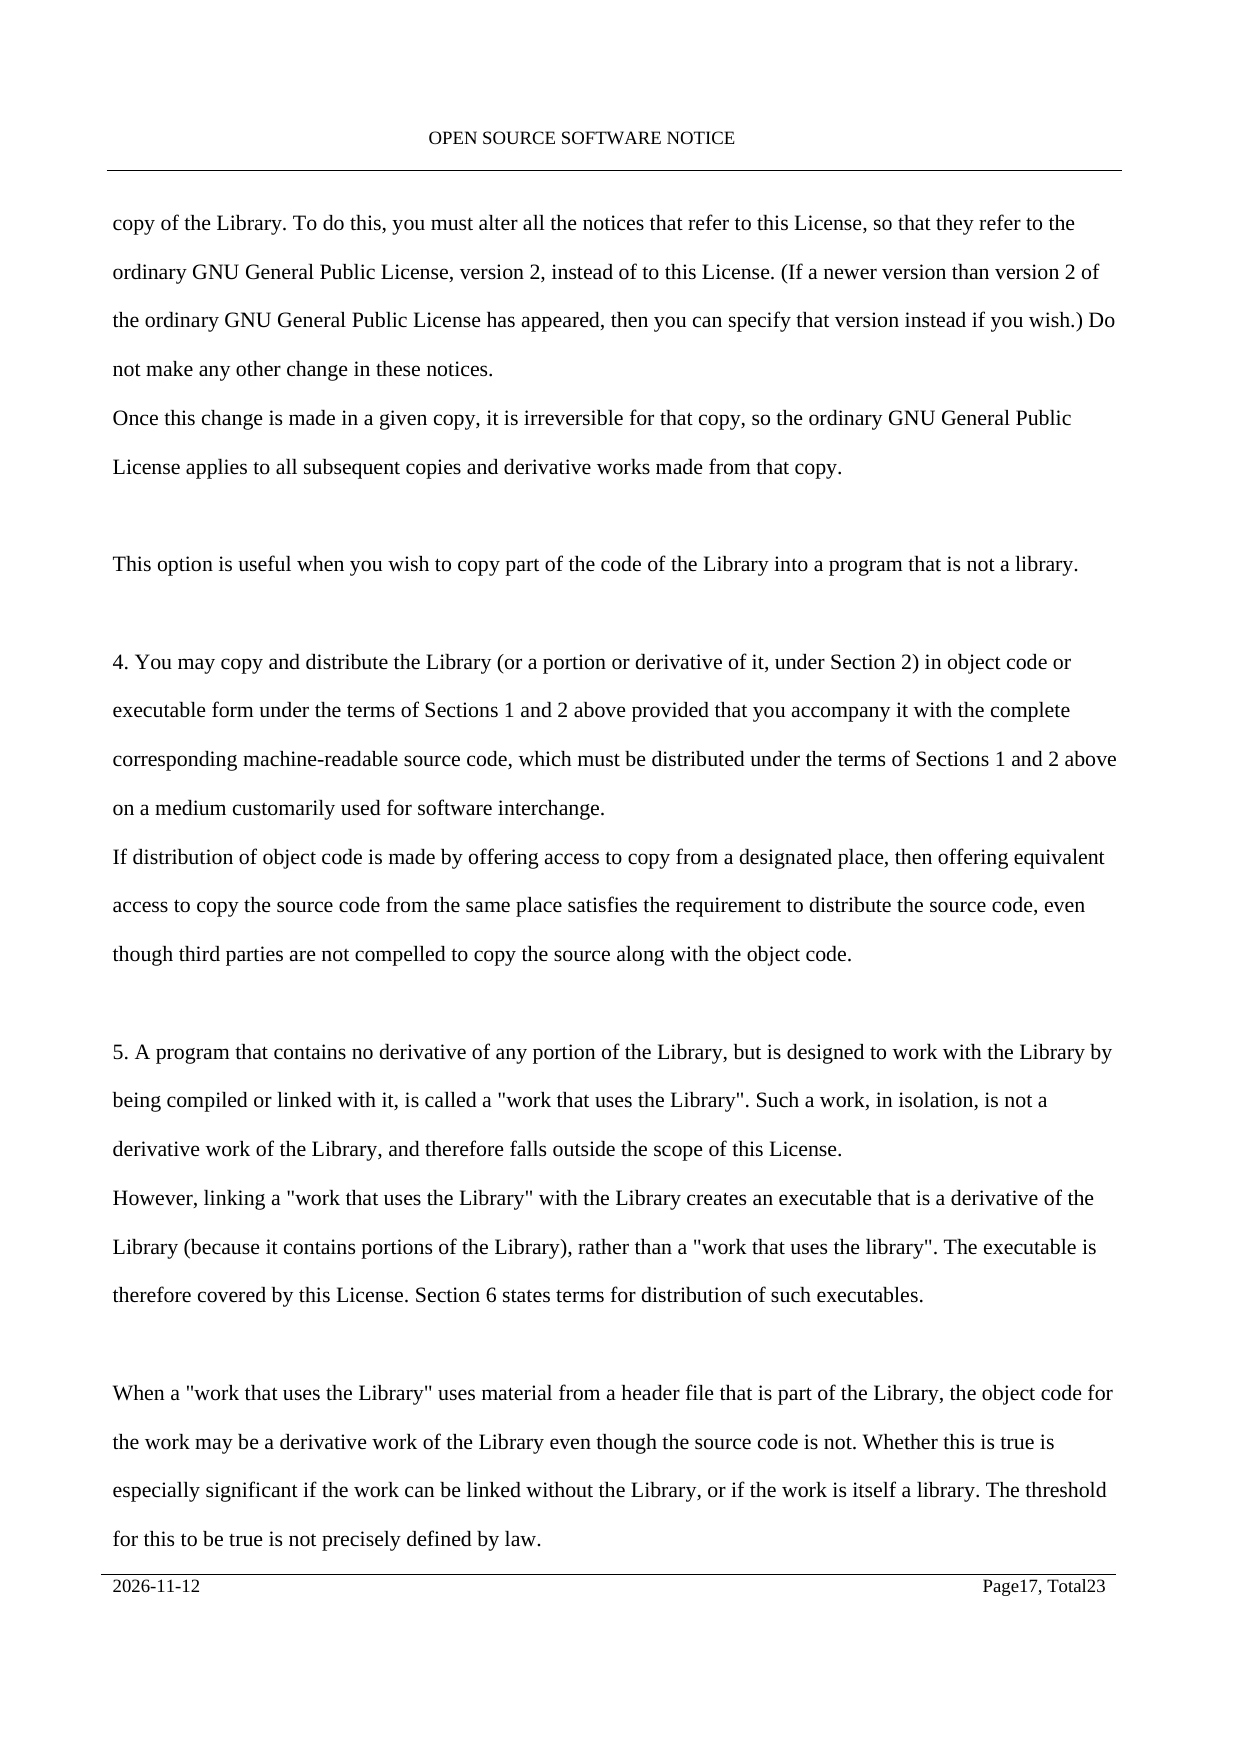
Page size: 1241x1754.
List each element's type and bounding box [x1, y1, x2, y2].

text [112, 206, 1128, 1555]
